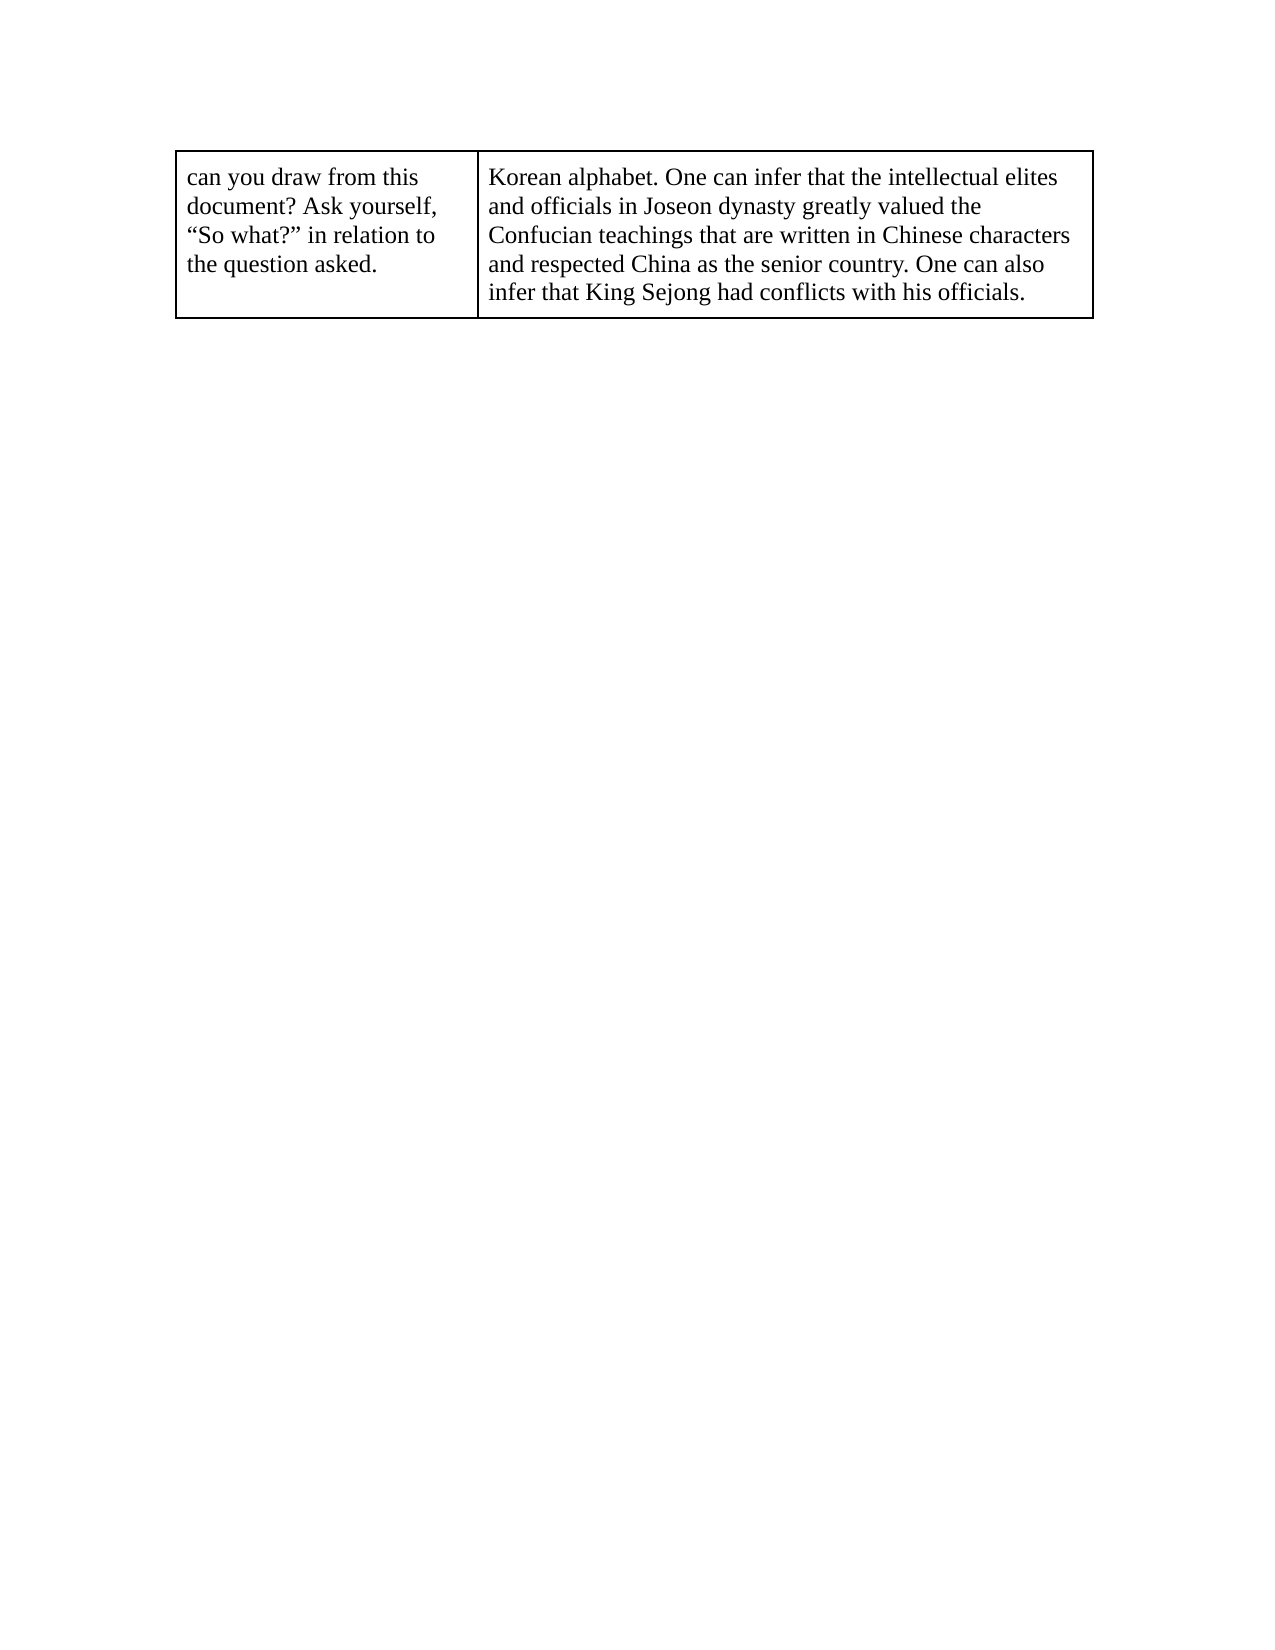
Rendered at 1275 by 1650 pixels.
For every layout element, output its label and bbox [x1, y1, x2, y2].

table_cell [479, 152, 1092, 317]
table_cell [177, 152, 477, 317]
